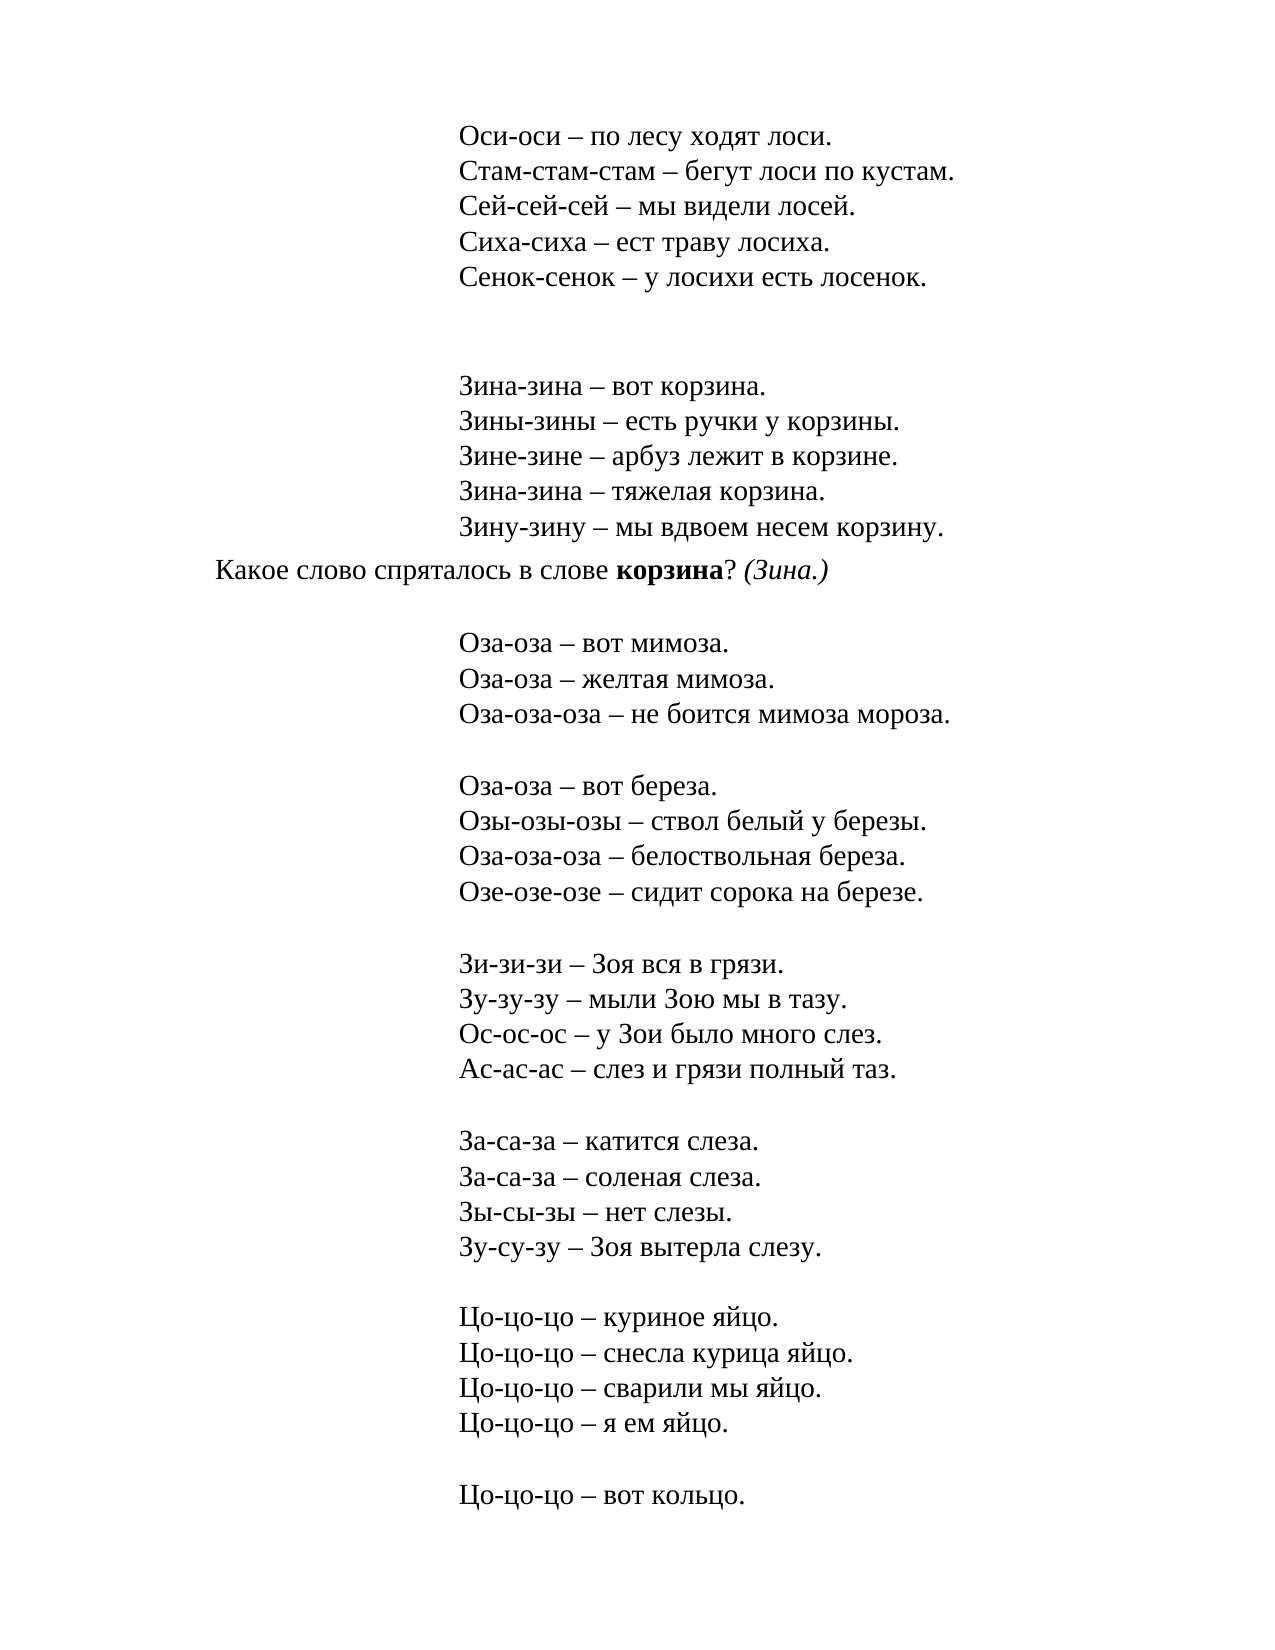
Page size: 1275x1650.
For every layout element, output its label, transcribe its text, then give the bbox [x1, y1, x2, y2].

text Оза-оза – вот береза. [458, 768, 1186, 802]
text Цо-цо-цо – сварили мы яйцо. [458, 1370, 1186, 1403]
text За-са-за – катится слеза. [458, 1123, 1186, 1157]
text Ос-ос-ос – у Зои было много слез. [458, 1016, 1186, 1050]
text Озе-озе-озе – сидит сорока на березе. [458, 874, 1186, 907]
text Зу-су-зу – Зоя вытерла слезу. [458, 1229, 1186, 1263]
text Зину-зину – мы вдвоем несем корзину. [458, 509, 1186, 542]
text Оза-оза-оза – не боится мимоза мороза. [458, 696, 1186, 729]
text Оза-оза – желтая мимоза. [458, 661, 1186, 694]
text Зине-зине – арбуз лежит в корзине. [458, 438, 1186, 472]
text Цо-цо-цо – снесла курица яйцо. [458, 1335, 1186, 1368]
text Зины-зины – есть ручки у корзины. [458, 403, 1186, 437]
text Зина-зина – тяжелая корзина. [458, 473, 1186, 507]
text Сей-сей-сей – мы видели лосей. [458, 188, 1186, 222]
text Цо-цо-цо – я ем яйцо. [458, 1405, 1186, 1439]
text Озы-озы-озы – ствол белый у березы. [458, 803, 1186, 837]
text Цо-цо-цо – вот кольцо. [458, 1477, 1186, 1511]
text Цо-цо-цо – куриное яйцо. [458, 1299, 1186, 1333]
text Оза-оза-оза – белоствольная береза. [458, 838, 1186, 872]
text Зи-зи-зи – Зоя вся в грязи. [458, 946, 1186, 979]
text Оси-оси – по лесу ходят лоси. [458, 118, 1186, 152]
text За-са-за – соленая слеза. [458, 1159, 1186, 1192]
text Зина-зина – вот корзина. [458, 368, 1186, 401]
text Сенок-сенок – у лосихи есть лосенок. [458, 259, 1186, 292]
text Оза-оза – вот мимоза. [458, 626, 1186, 659]
text Какое слово спряталось в слове корзина? (Зина.) [177, 552, 1186, 585]
text Зу-зу-зу – мыли Зою мы в тазу. [458, 981, 1186, 1014]
text Сиха-сиха – ест траву лосиха. [458, 224, 1186, 257]
text Зы-сы-зы – нет слезы. [458, 1194, 1186, 1227]
text Ас-ас-ас – слез и грязи полный таз. [458, 1051, 1186, 1085]
text Стам-стам-стам – бегут лоси по кустам. [458, 153, 1186, 187]
